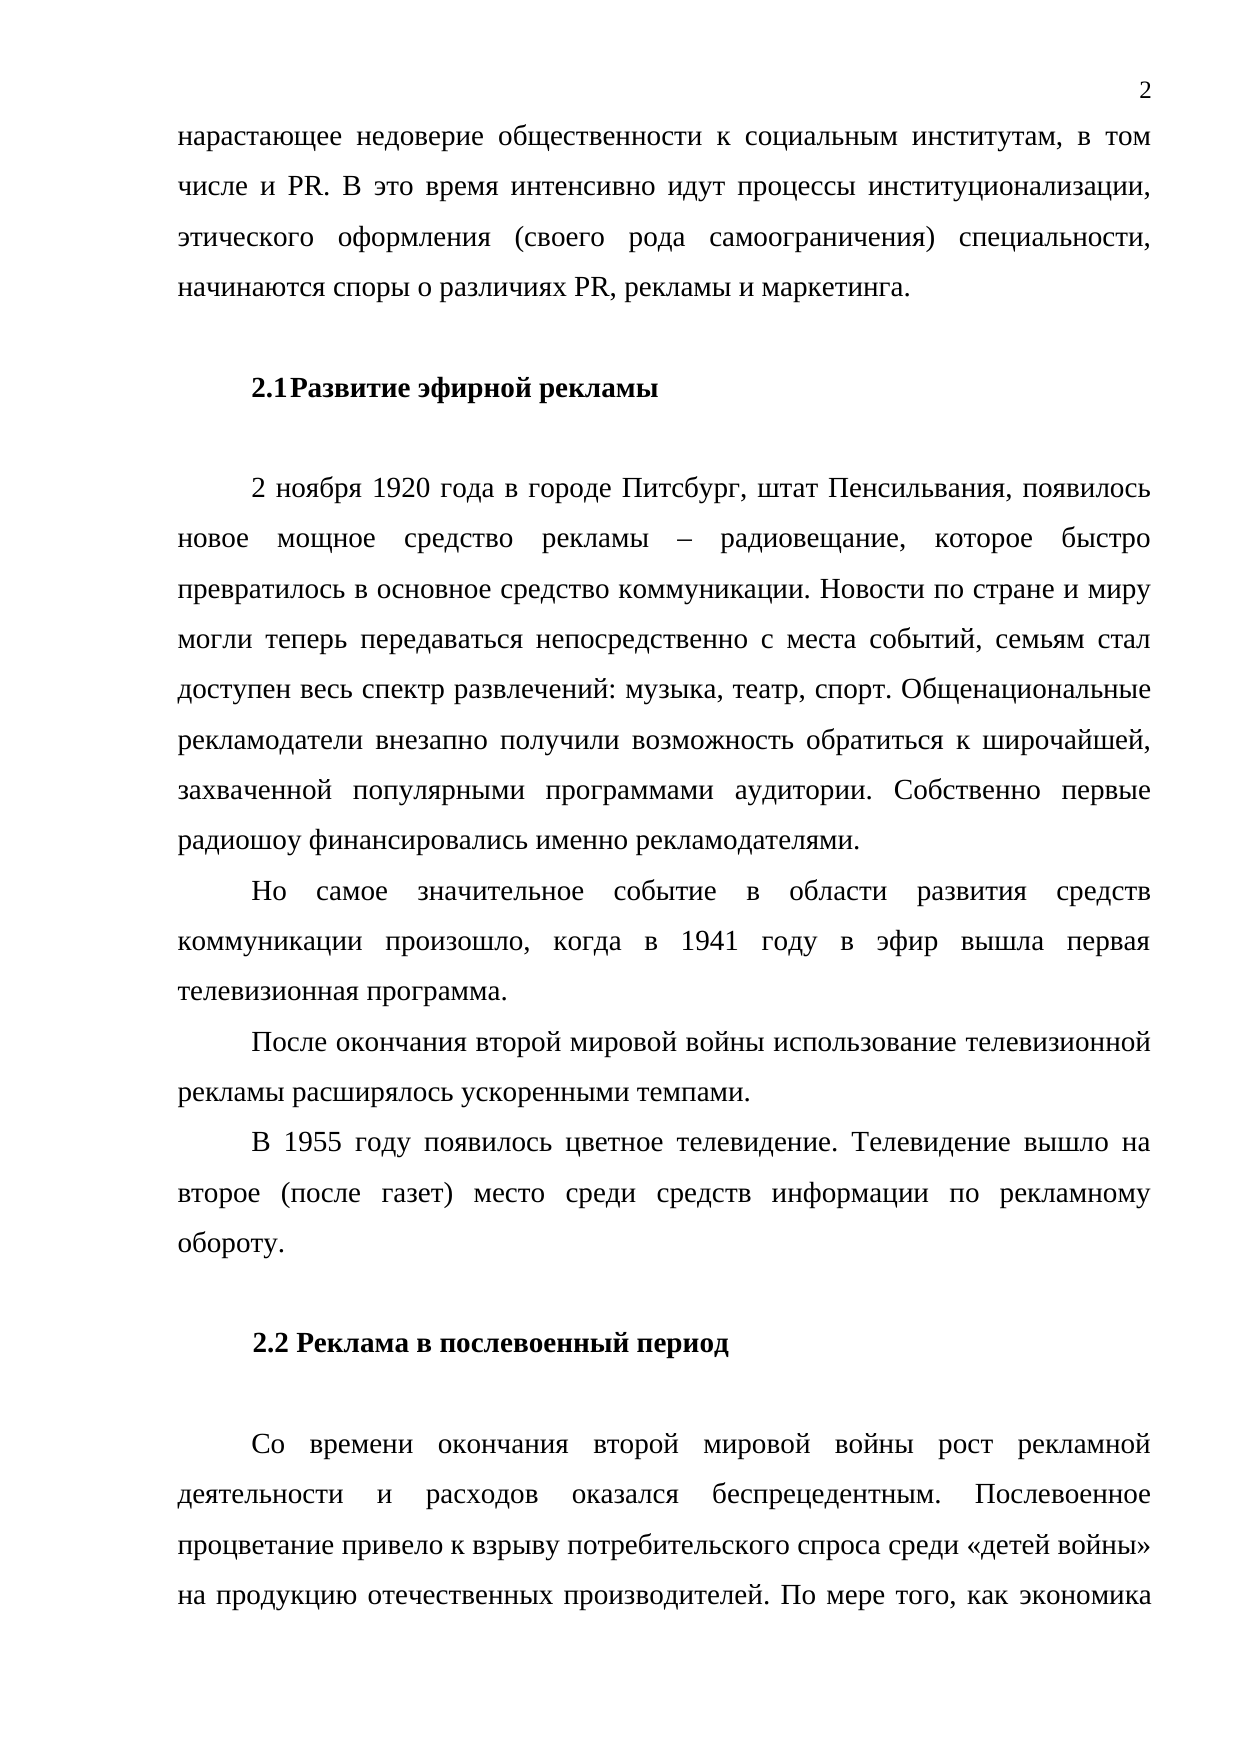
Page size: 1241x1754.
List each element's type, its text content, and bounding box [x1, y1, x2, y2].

text После окончания второй мировой войны использование телевизионной рекламы расширялось ускоренными темпами. [177, 1024, 1152, 1108]
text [177, 1426, 1152, 1611]
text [177, 118, 1152, 303]
text 2 ноября 1920 года в городе Питсбург, штат Пенсильвания, появилось новое мощное средство рекламы – радиовещание, которое быстро превратилось в основное средство коммуникации. Новости по стране и миру могли теперь передаваться непосредственно с места событий, семьям стал доступен весь спектр развлечений: музыка, театр, спорт. Общенациональные рекламодатели внезапно получили возможность обратиться к широчайшей, захваченной популярными программами аудитории. Собственно первые радиошоу финансировались именно рекламодателями. [177, 470, 1152, 856]
text 2.2 Реклама в послевоенный период [177, 1326, 1152, 1359]
list Развитие эфирной рекламы [177, 370, 1152, 403]
text В 1955 году появилось цветное телевидение. Телевидение вышло на второе (после газет) место среди средств информации по рекламному обороту. [177, 1124, 1152, 1258]
text Но самое значительное событие в области развития средств коммуникации произошло, когда в 1941 году в эфир вышла первая телевизионная программа. [177, 873, 1152, 1007]
